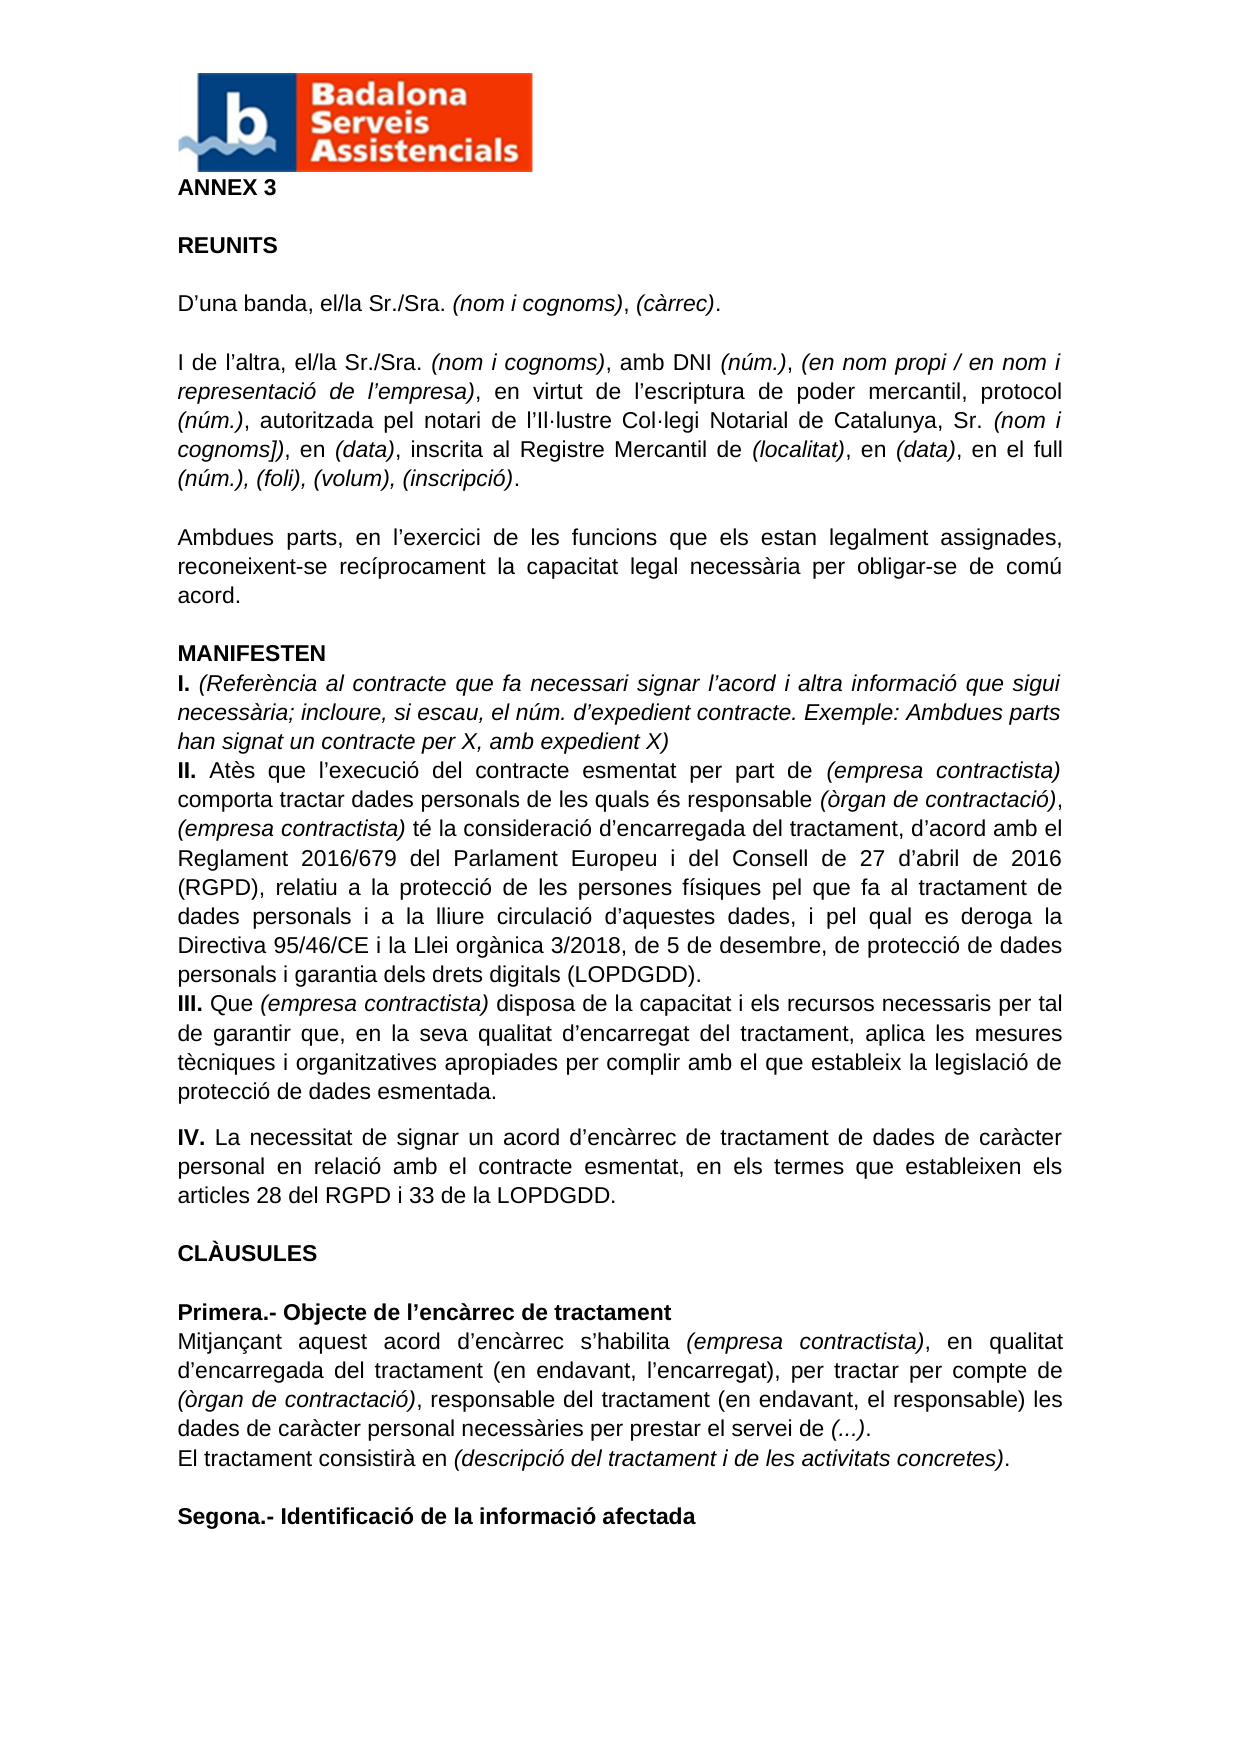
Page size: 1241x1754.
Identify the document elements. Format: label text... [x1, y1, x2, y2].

text ANNEX 3 [177, 172, 1063, 201]
text Mitjançant aquest acord d’encàrrec s’habilita (empresa contractista), en qualitat d’encarregada del tractament (en endavant, l’encarregat), per tractar per compte de (òrgan de contractació), responsable del tractament (en endavant, el responsable) les dades de caràcter personal necessàries per prestar el servei de (...). [177, 1326, 1063, 1443]
text IV. La necessitat de signar un acord d’encàrrec de tractament de dades de caràcter personal en relació amb el contracte esmentat, en els termes que estableixen els articles 28 del RGPD i 33 de la LOPDGDD. [177, 1122, 1063, 1209]
picture [177, 73, 534, 172]
text MANIFESTEN [177, 638, 1063, 668]
text Ambdues parts, en l’exercici de les funcions que els estan legalment assignades, reconeixent-se recíprocament la capacitat legal necessària per obligar-se de comú acord. [177, 522, 1063, 609]
text REUNITS [177, 230, 1063, 259]
text III. Que (empresa contractista) disposa de la capacitat i els recursos necessaris per tal de garantir que, en la seva qualitat d’encarregat del tractament, aplica les mesures tècniques i organitzatives apropiades per complir amb el que estableix la legislació de protecció de dades esmentada. [177, 988, 1063, 1105]
text I. (Referència al contracte que fa necessari signar l’acord i altra informació que sigui necessària; incloure, si escau, el núm. d’expedient contracte. Exemple: Ambdues parts han signat un contracte per X, amb expedient X) [177, 668, 1063, 755]
text CLÀUSULES [177, 1238, 1063, 1268]
text II. Atès que l’execució del contracte esmentat per part de (empresa contractista) comporta tractar dades personals de les quals és responsable (òrgan de contractació), (empresa contractista) té la consideració d’encarregada del tractament, d’acord amb el Reglament 2016/679 del Parlament Europeu i del Consell de 27 d’abril de 2016 (RGPD), relatiu a la protecció de les persones físiques pel que fa al tractament de dades personals i a la lliure circulació d’aquestes dades, i pel qual es deroga la Directiva 95/46/CE i la Llei orgànica 3/2018, de 5 de desembre, de protecció de dades personals i garantia dels drets digitals (LOPDGDD). [177, 755, 1063, 988]
text Primera.- Objecte de l’encàrrec de tractament [177, 1297, 1063, 1326]
text Segona.- Identificació de la informació afectada [177, 1501, 1063, 1530]
text I de l’altra, el/la Sr./Sra. (nom i cognoms), amb DNI (núm.), (en nom propi / en nom i representació de l’empresa), en virtut de l’escriptura de poder mercantil, protocol (núm.), autoritzada pel notari de l’Il·lustre Col·legi Notarial de Catalunya, Sr. (nom i cognoms]), en (data), inscrita al Registre Mercantil de (localitat), en (data), en el full (núm.), (foli), (volum), (inscripció). [177, 347, 1063, 493]
text El tractament consistirà en (descripció del tractament i de les activitats concretes). [177, 1443, 1063, 1472]
text D’una banda, el/la Sr./Sra. (nom i cognoms), (càrrec). [177, 288, 1063, 318]
